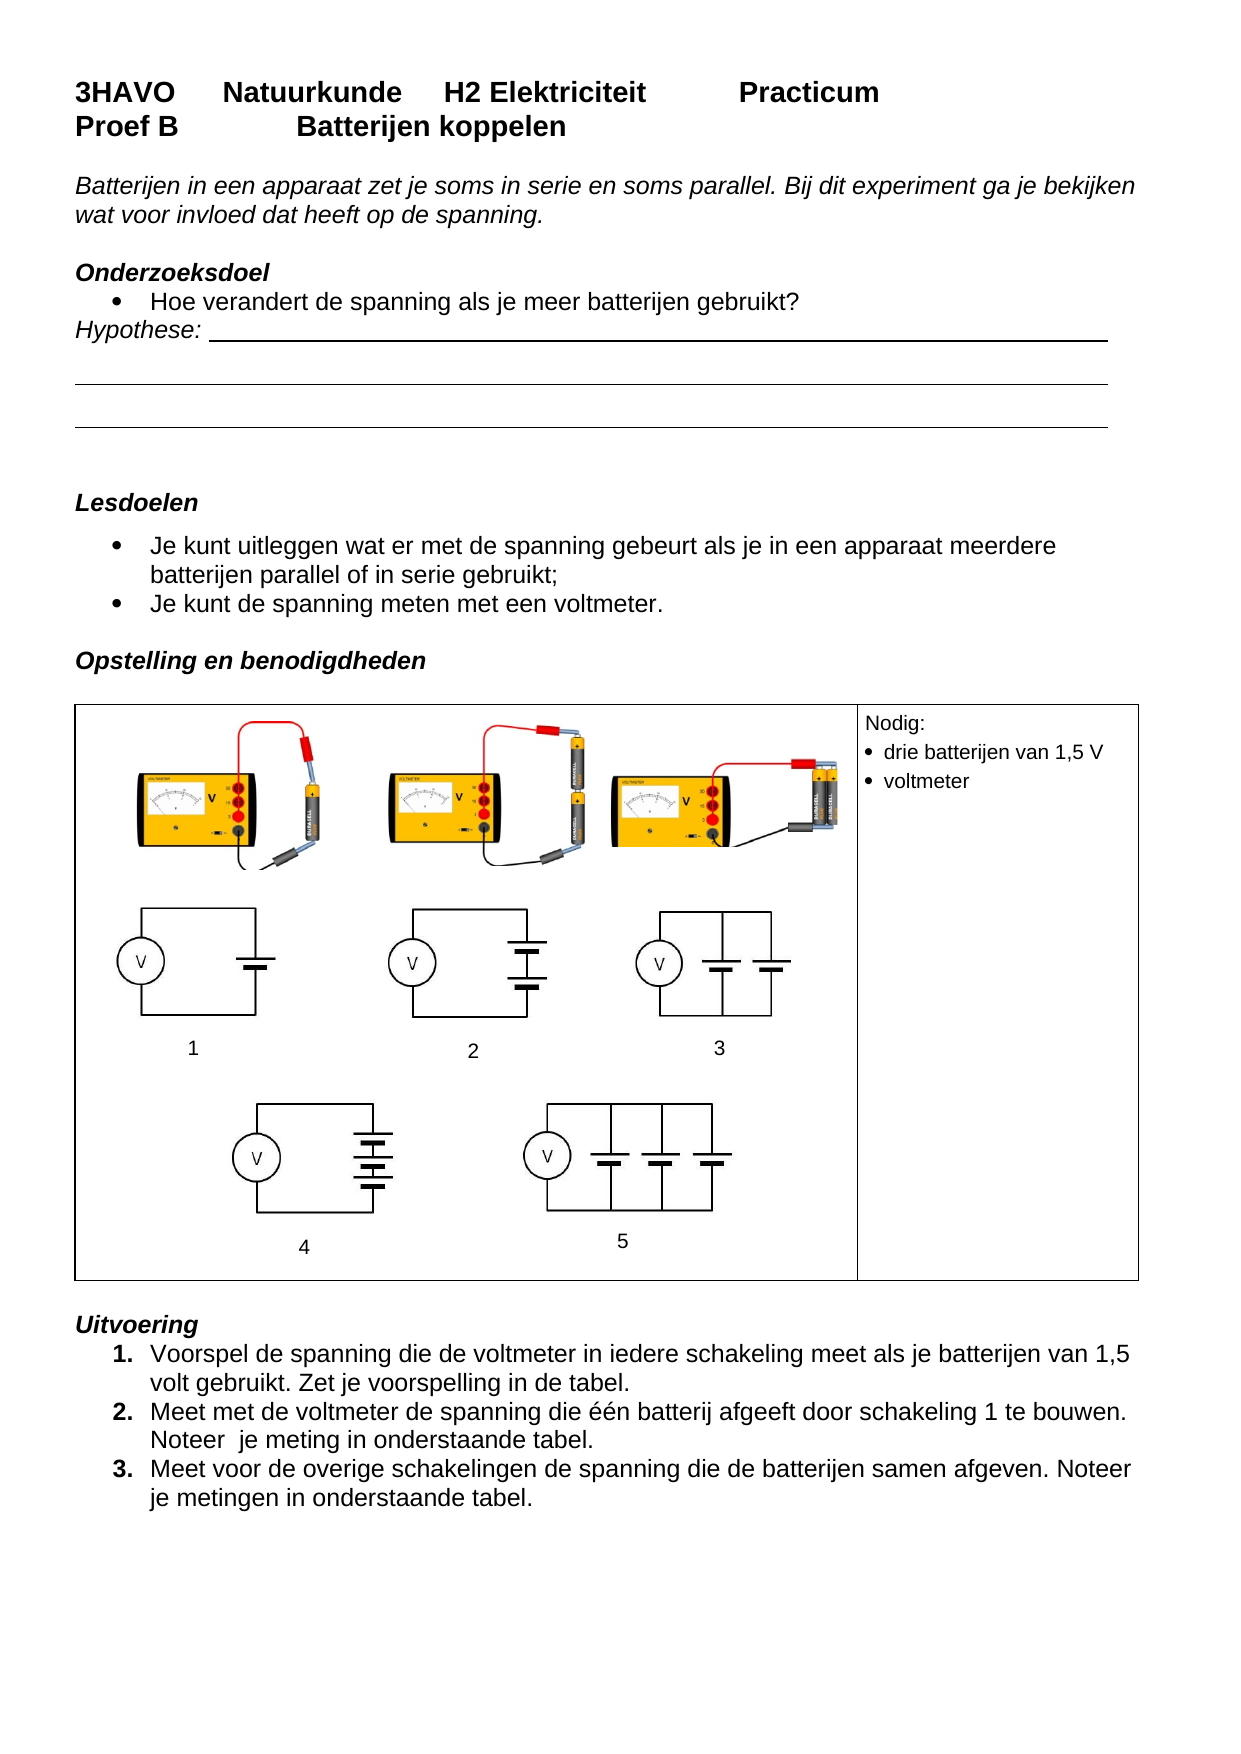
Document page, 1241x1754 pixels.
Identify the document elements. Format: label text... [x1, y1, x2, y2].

list Meet voor de overige schakelingen de spanning die de batterijen samen afgeven. Noteer je metingen in onderstaande tabel. [112, 1454, 1165, 1511]
text Onderzoeksdoel [75, 258, 1165, 287]
text 3HAVO Natuurkunde H2 Elektriciteit Practicum [75, 75, 1165, 108]
picture [225, 1095, 398, 1220]
text Opstelling en benodigdheden [75, 646, 1165, 675]
text Proef B Batterijen koppelen [75, 108, 1165, 142]
picture [113, 902, 282, 1021]
text Batterijen in een apparaat zet je soms in serie en soms parallel. Bij dit experiment ga je bekijken wat voor invloed dat heeft op de spanning. [75, 171, 1165, 229]
picture [383, 905, 549, 1018]
picture [609, 758, 838, 846]
list Meet met de voltmeter de spanning die één batterij afgeeft door schakeling 1 te bouwen. Noteer je meting in onderstaande tabel. [112, 1396, 1165, 1454]
text Lesdoelen [75, 488, 1165, 517]
list Je kunt uitleggen wat er met de spanning gebeurt als je in een apparaat meerdere batterijen parallel of in serie gebruikt; [112, 531, 1165, 589]
list Voorspel de spanning die de voltmeter in iedere schakeling meet als je batterijen van 1,5 volt gebruikt. Zet je voorspelling in de tabel. [112, 1339, 1165, 1396]
picture [135, 721, 320, 868]
table_header Nodig: drie batterijen van 1,5 V voltmeter [858, 705, 1138, 1280]
picture [519, 1094, 738, 1213]
picture [632, 906, 795, 1017]
list Je kunt de spanning meten met een voltmeter. [112, 589, 1165, 618]
list Hoe verandert de spanning als je meer batterijen gebruikt? [112, 287, 1165, 316]
table_header [76, 705, 857, 1280]
text Uitvoering [75, 1310, 1165, 1339]
picture [386, 724, 587, 865]
text Hypothese: [75, 316, 1165, 431]
